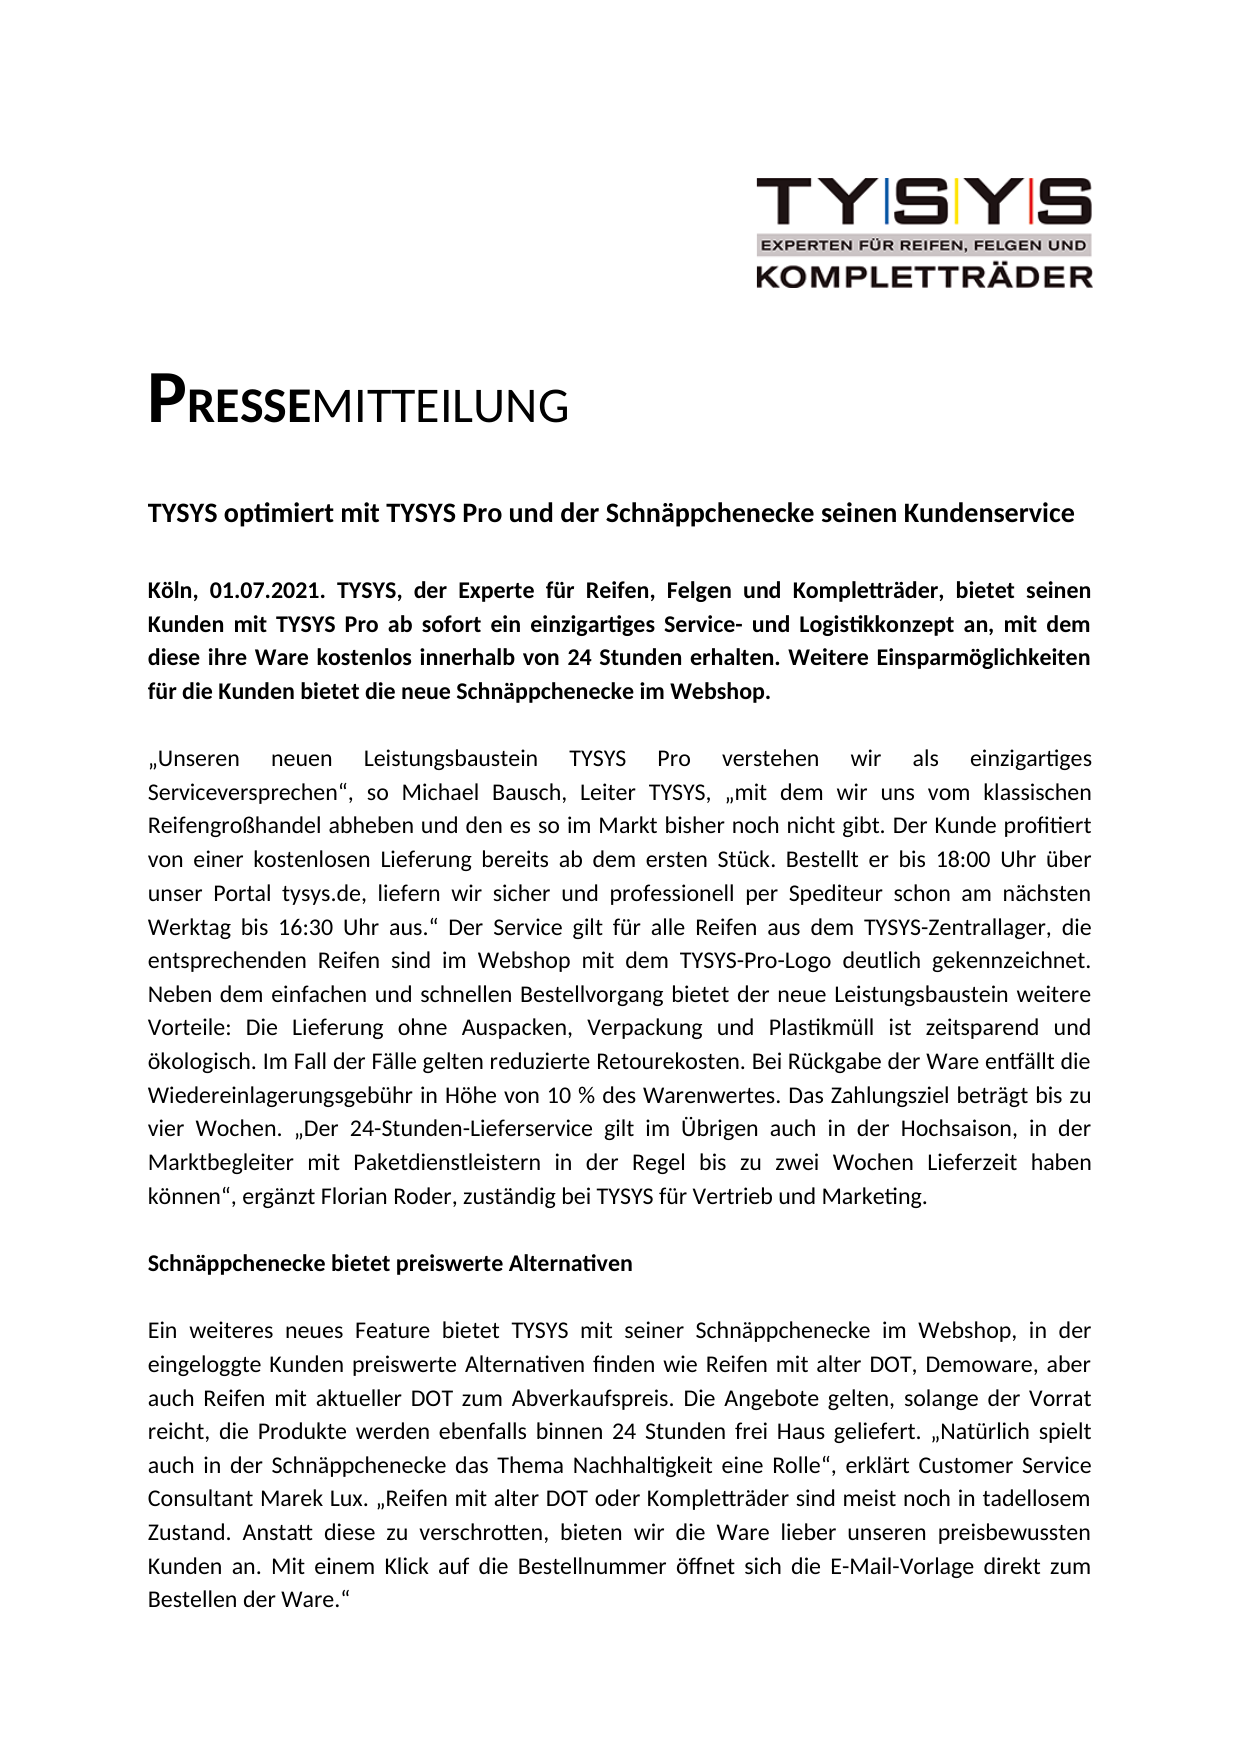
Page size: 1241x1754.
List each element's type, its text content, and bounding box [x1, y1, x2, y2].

text Schnäppchenecke bietet preiswerte Alternativen [148, 1248, 1093, 1277]
text TYSYS optimiert mit TYSYS Pro und der Schnäppchenecke seinen Kundenservice [148, 455, 1093, 529]
text Köln, 01.07.2021. TYSYS, der Experte für Reifen, Felgen und Kompletträder, bietet seinen Kunden mit TYSYS Pro ab sofort ein einzigartiges Service- und Logistikkonzept an, mit dem diese ihre Ware kostenlos innerhalb von 24 Stunden erhalten. Weitere Einsparmöglichkeiten für die Kunden bietet die neue Schnäppchenecke im Webshop. [148, 575, 1093, 705]
picture [756, 178, 1093, 288]
text Ein weiteres neues Feature bietet TYSYS mit seiner Schnäppchenecke im Webshop, in der eingeloggte Kunden preiswerte Alternativen finden wie Reifen mit alter DOT, Demoware, aber auch Reifen mit aktueller DOT zum Abverkaufspreis. Die Angebote gelten, solange der Vorrat reicht, die Produkte werden ebenfalls binnen 24 Stunden frei Haus geliefert. „Natürlich spielt auch in der Schnäppchenecke das Thema Nachhaltigkeit eine Rolle“, erklärt Customer Service Consultant Marek Lux. „Reifen mit alter DOT oder Kompletträder sind meist noch in tadellosem Zustand. Anstatt diese zu verschrotten, bieten wir die Ware lieber unseren preisbewussten Kunden an. Mit einem Klick auf die Bestellnummer öffnet sich die E-Mail-Vorlage direkt zum Bestellen der Ware.“ [148, 1315, 1093, 1614]
text „Unseren neuen Leistungsbaustein TYSYS Pro verstehen wir als einzigartiges Serviceversprechen“, so Michael Bausch, Leiter TYSYS, „mit dem wir uns vom klassischen Reifengroßhandel abheben und den es so im Markt bisher noch nicht gibt. Der Kunde profitiert von einer kostenlosen Lieferung bereits ab dem ersten Stück. Bestellt er bis 18:00 Uhr über unser Portal tysys.de, liefern wir sicher und professionell per Spediteur schon am nächsten Werktag bis 16:30 Uhr aus.“ Der Service gilt für alle Reifen aus dem TYSYS-Zentrallager, die entsprechenden Reifen sind im Webshop mit dem TYSYS-Pro-Logo deutlich gekennzeichnet. Neben dem einfachen und schnellen Bestellvorgang bietet der neue Leistungsbaustein weitere Vorteile: Die Lieferung ohne Auspacken, Verpackung und Plastikmüll ist zeitsparend und ökologisch. Im Fall der Fälle gelten reduzierte Retourekosten. Bei Rückgabe der Ware entfällt die Wiedereinlagerungsgebühr in Höhe von 10 % des Warenwertes. Das Zahlungsziel beträgt bis zu vier Wochen. „Der 24-Stunden-Lieferservice gilt im Übrigen auch in der Hochsaison, in der Marktbegleiter mit Paketdienstleistern in der Regel bis zu zwei Wochen Lieferzeit haben können“, ergänzt Florian Roder, zuständig bei TYSYS für Vertrieb und Marketing. [148, 743, 1093, 1210]
text PRESSEMITTEILUNG [148, 350, 1093, 442]
